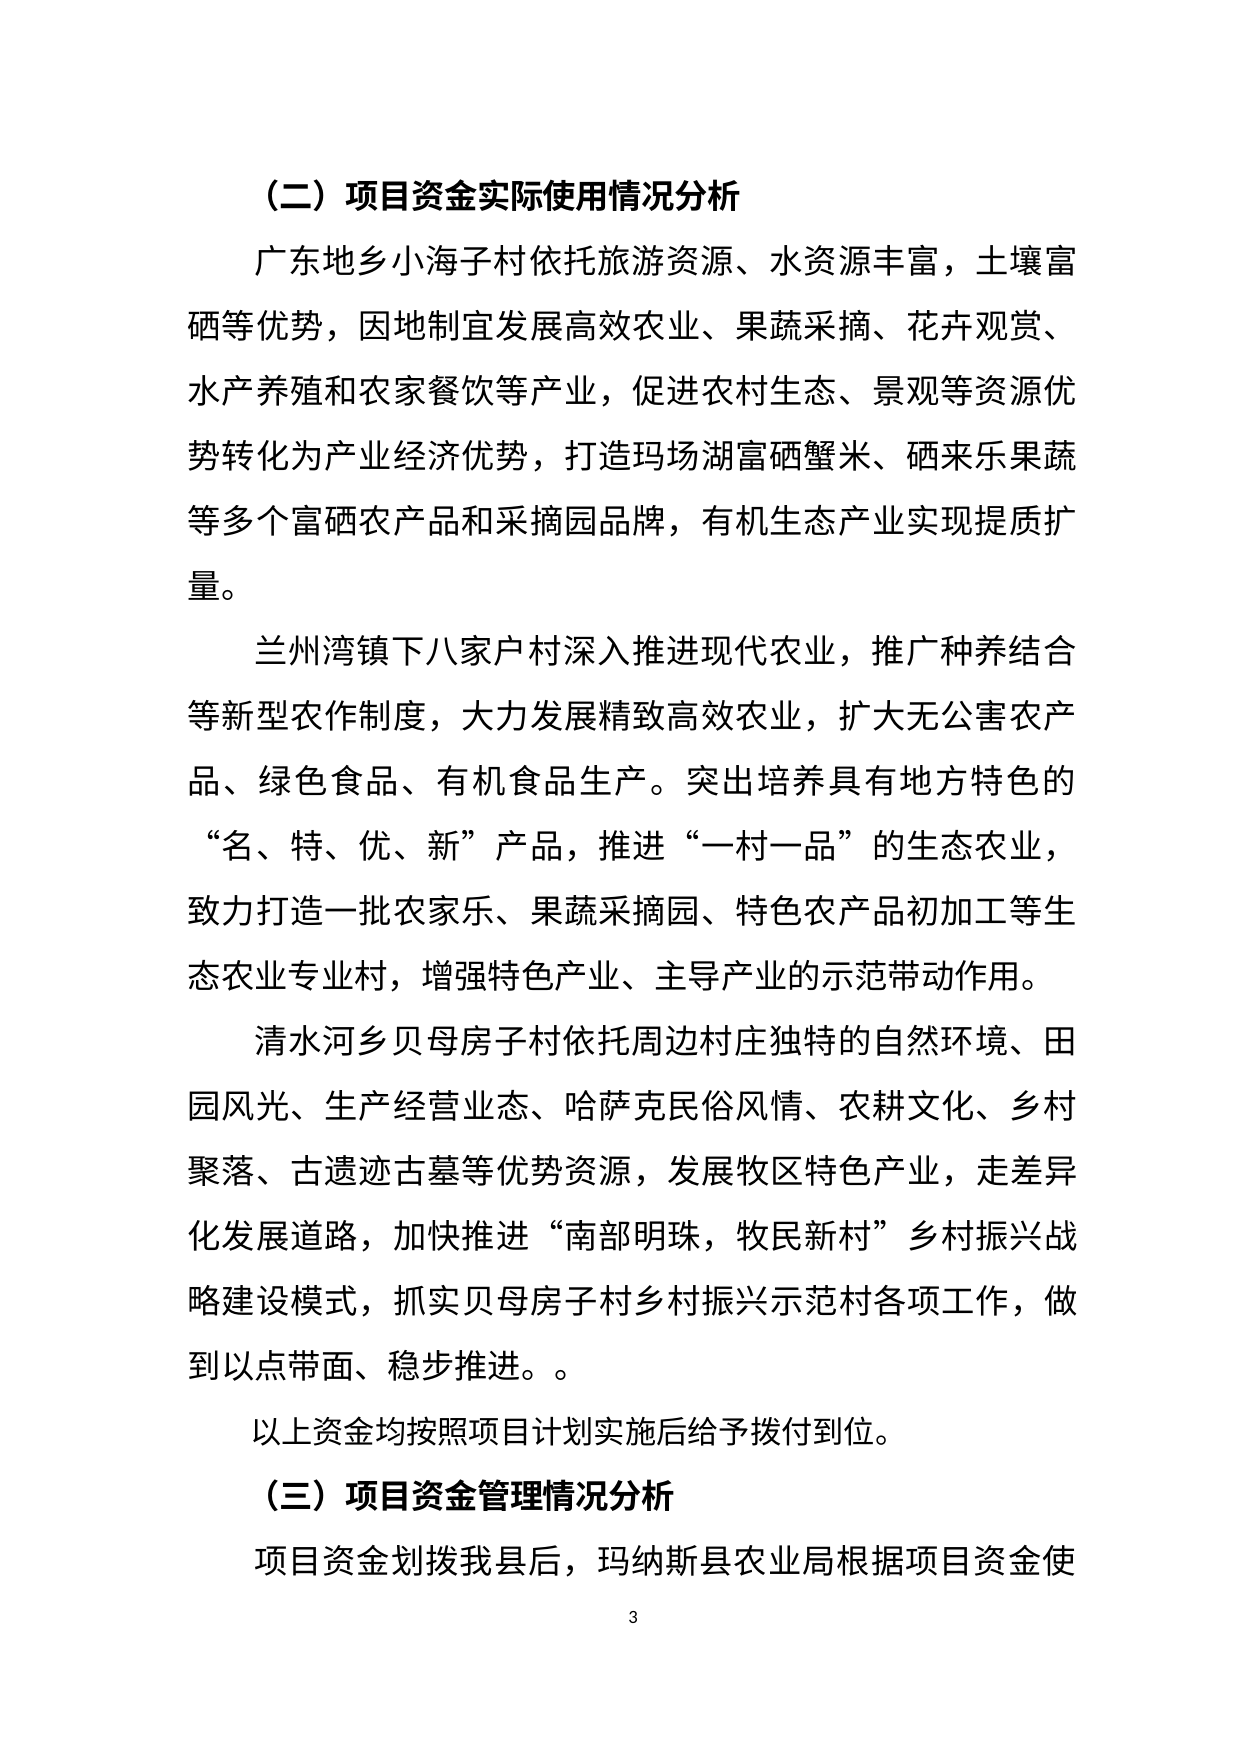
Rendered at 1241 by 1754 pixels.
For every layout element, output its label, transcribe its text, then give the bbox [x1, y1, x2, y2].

text 广东地乡小海子村依托旅游资源、水资源丰富，土壤富硒等优势，因地制宜发展高效农业、果蔬采摘、花卉观赏、水产养殖和农家餐饮等产业，促进农村生态、景观等资源优势转化为产业经济优势，打造玛场湖富硒蟹米、硒来乐果蔬等多个富硒农产品和采摘园品牌，有机生态产业实现提质扩量。 [187, 227, 1078, 617]
text 清水河乡贝母房子村依托周边村庄独特的自然环境、田园风光、生产经营业态、哈萨克民俗风情、农耕文化、乡村聚落、古遗迹古墓等优势资源，发展牧区特色产业，走差异化发展道路，加快推进“南部明珠，牧民新村”乡村振兴战略建设模式，抓实贝母房子村乡村振兴示范村各项工作，做到以点带面、稳步推进。。 [187, 1007, 1078, 1397]
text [187, 1527, 1078, 1592]
text （二）项目资金实际使用情况分析 [187, 162, 1078, 227]
text 兰州湾镇下八家户村深入推进现代农业，推广种养结合等新型农作制度，大力发展精致高效农业，扩大无公害农产品、绿色食品、有机食品生产。突出培养具有地方特色的“名、特、优、新”产品，推进“一村一品”的生态农业，致力打造一批农家乐、果蔬采摘园、特色农产品初加工等生态农业专业村，增强特色产业、主导产业的示范带动作用。 [187, 617, 1078, 1007]
text （三）项目资金管理情况分析 [187, 1462, 1078, 1527]
text 以上资金均按照项目计划实施后给予拨付到位。 [187, 1397, 1078, 1462]
